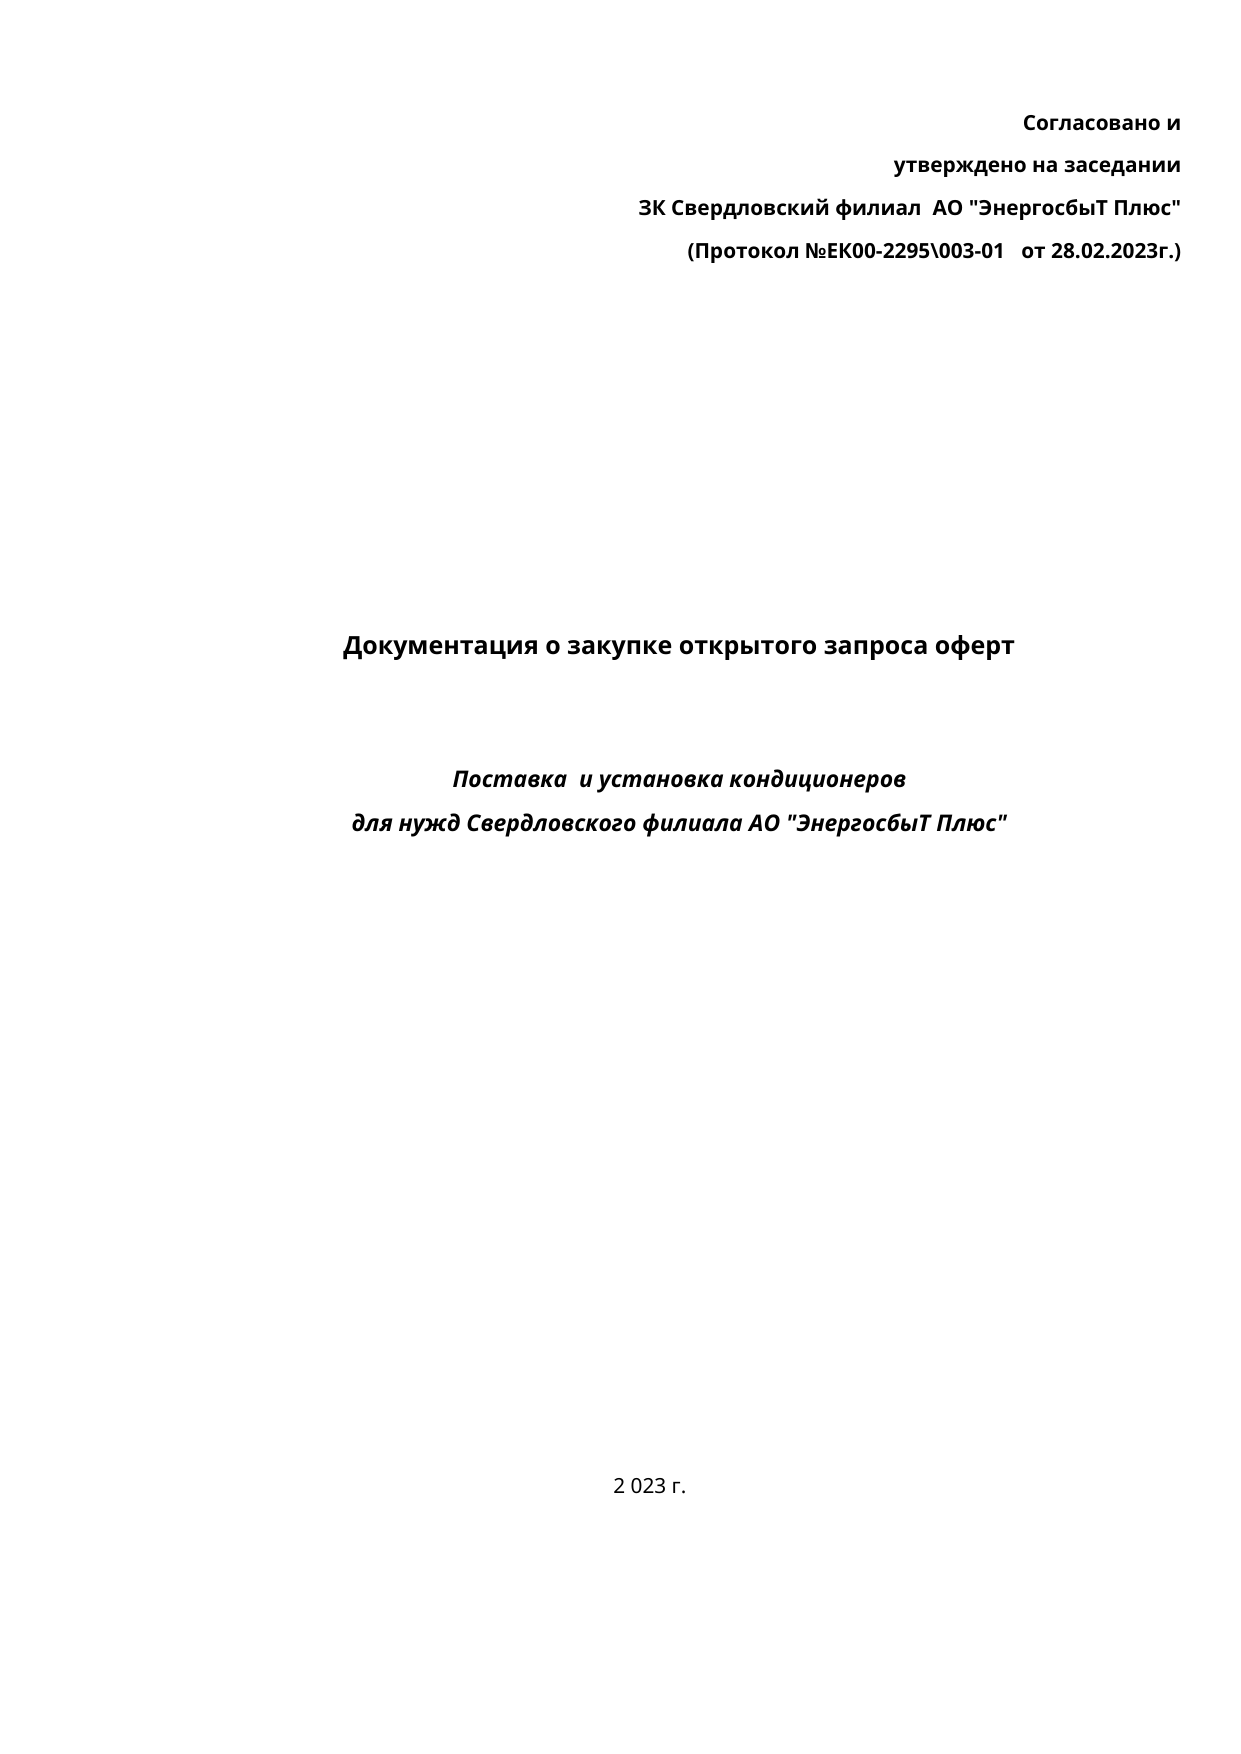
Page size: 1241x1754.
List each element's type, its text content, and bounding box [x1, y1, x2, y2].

text 2 023 г. [118, 1471, 1181, 1499]
text для нужд Свердловского филиала АО "ЭнергосбыТ Плюс" [118, 807, 1181, 838]
text Согласовано и [474, 108, 1181, 136]
text Поставка и установка кондиционеров [118, 763, 1181, 794]
text утверждено на заседании [474, 151, 1181, 179]
text Документация о закупке открытого запроса оферт [118, 627, 1181, 662]
text ЗК Свердловский филиал АО "ЭнергосбыТ Плюс" (Протокол №ЕК00-2295\003-01 от 28.02.2023г.) [474, 193, 1181, 264]
